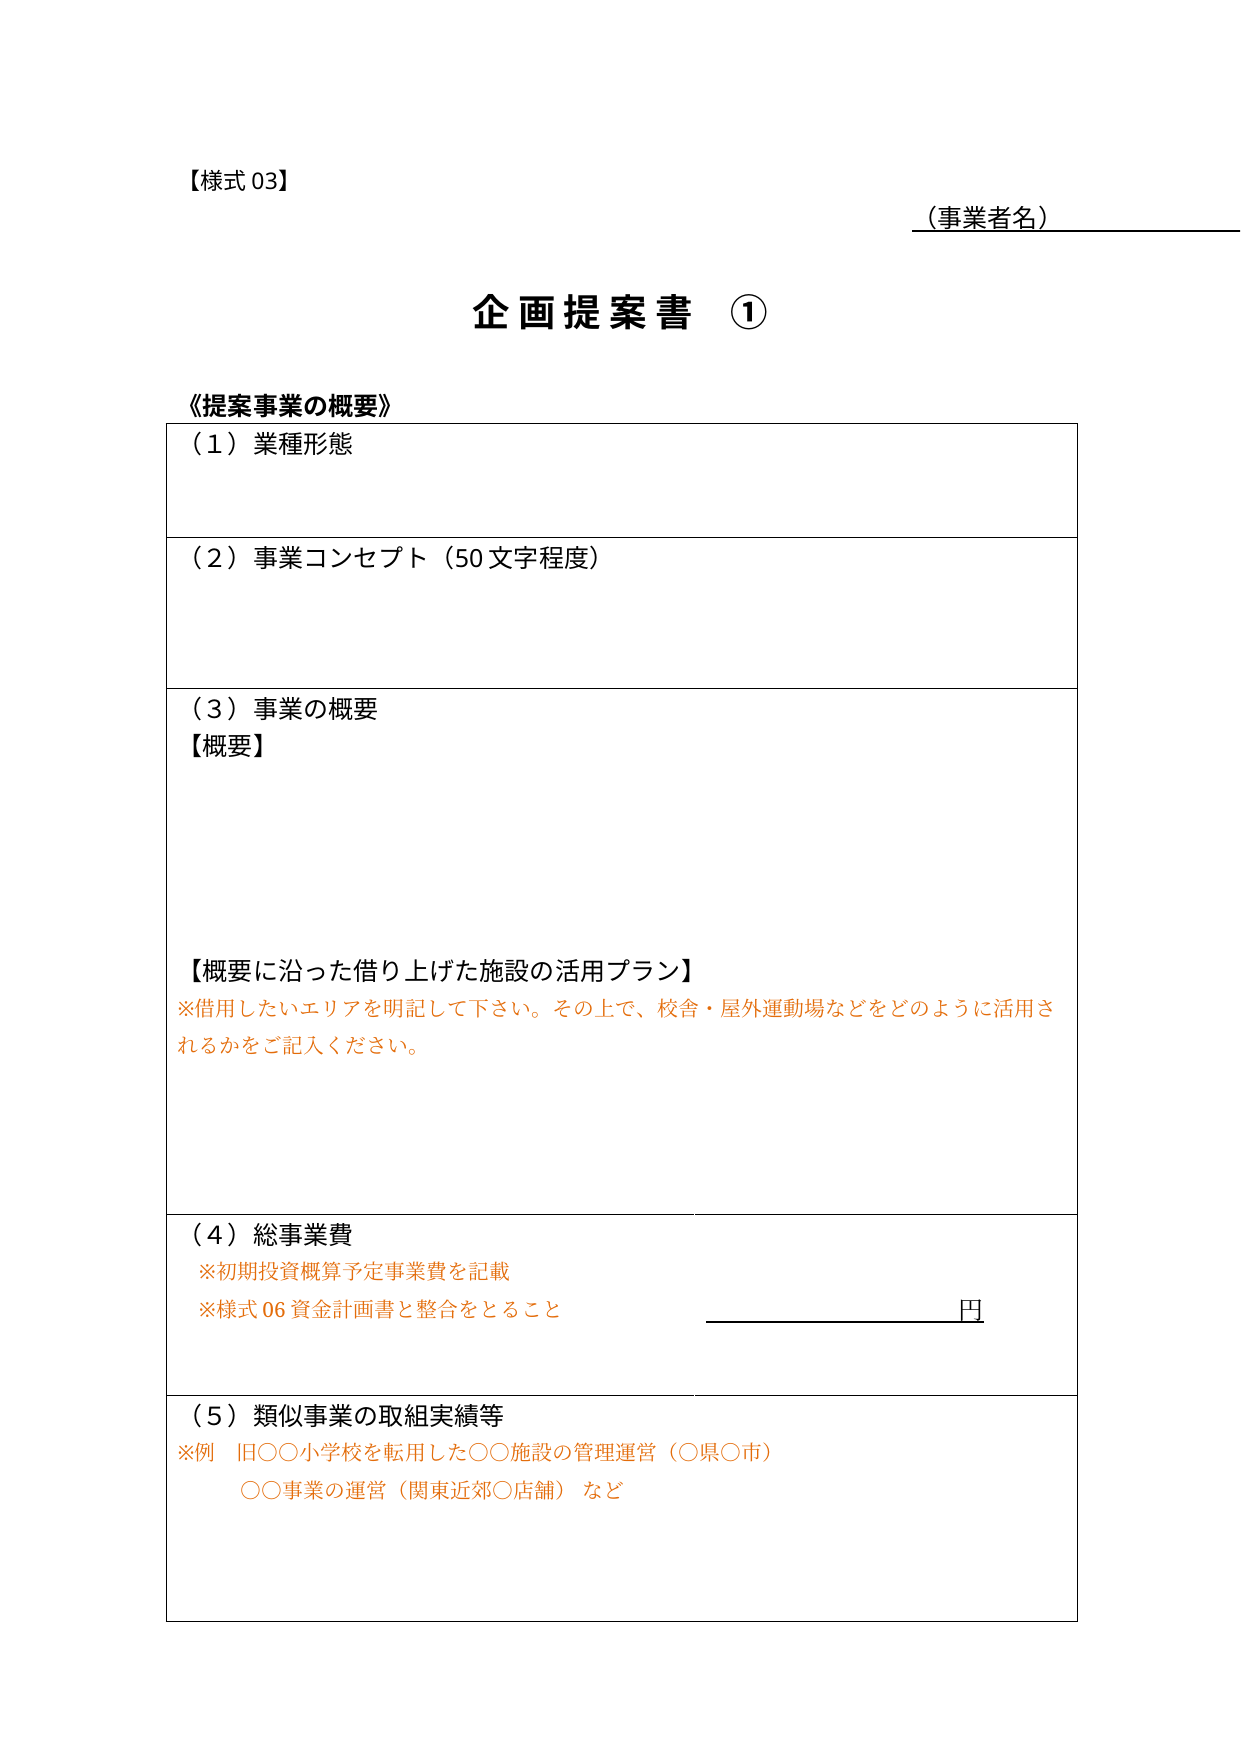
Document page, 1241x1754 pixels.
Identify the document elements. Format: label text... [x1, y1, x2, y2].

text 【様式03】 [177, 161, 1063, 198]
table_header （１）業種形態 [167, 424, 1077, 537]
text 《提案事業の概要》 [177, 386, 1063, 423]
text 企 画 提 案 書 ① [177, 273, 1063, 348]
table_cell （３）事業の概要 【概要】 【概要に沿った借り上げた施設の活用プラン】 ※借用したいエリアを明記して下さい。その上で、校舎・屋外運動場などをどのように活用されるかをご記入ください。 [167, 689, 1077, 1214]
table_cell （２）事業コンセプト（50文字程度） [167, 538, 1077, 688]
table_cell （４）総事業費 ※初期投資概算予定事業費を記載 ※様式06資金計画書と整合をとること [167, 1215, 694, 1394]
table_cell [167, 1396, 1077, 1621]
text （事業者名） [177, 198, 1063, 236]
table_cell 円 [695, 1215, 1077, 1394]
